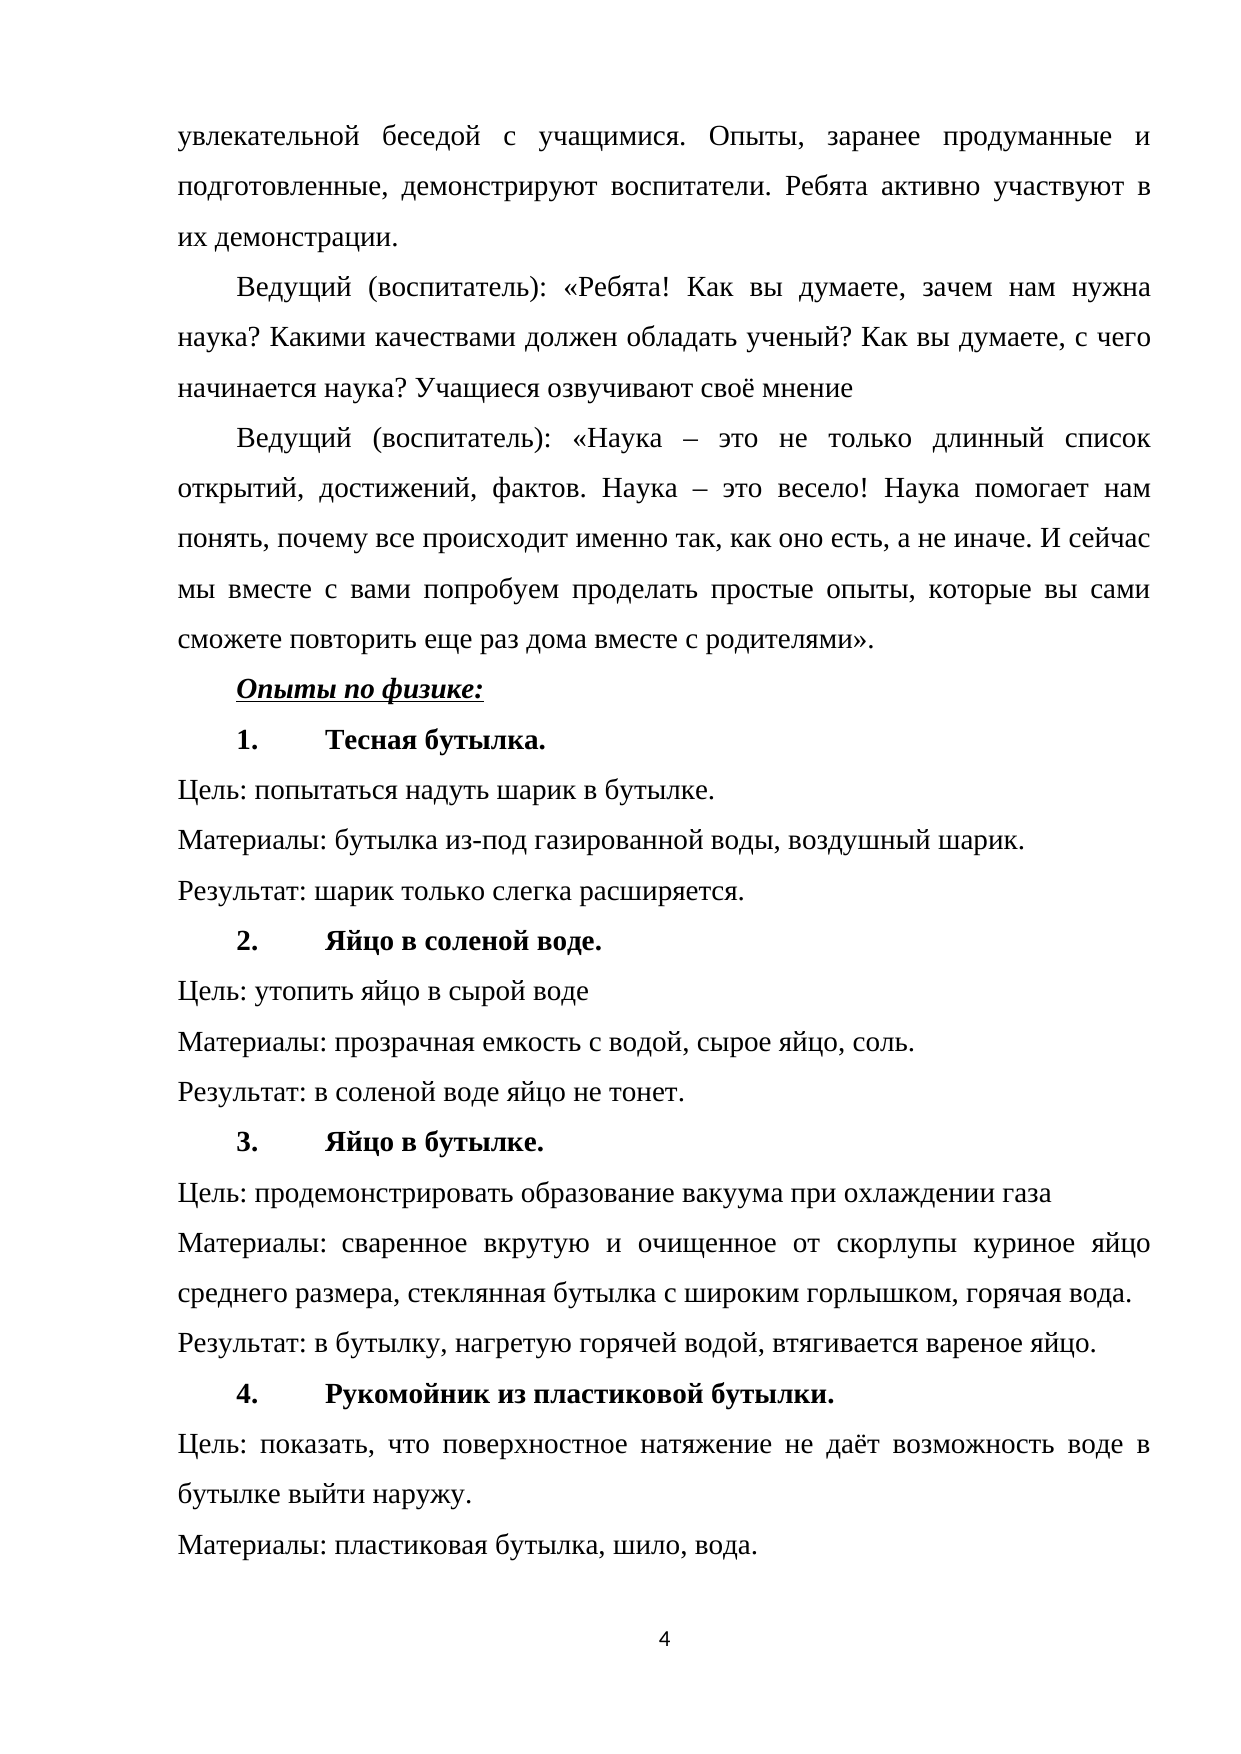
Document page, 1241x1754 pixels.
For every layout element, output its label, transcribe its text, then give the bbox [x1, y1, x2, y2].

text Результат: в бутылку, нагретую горячей водой, втягивается вареное яйцо. [177, 1326, 1152, 1359]
text Цель: утопить яйцо в сырой воде [177, 973, 1152, 1007]
list Рукомойник из пластиковой бутылки. [177, 1376, 1152, 1409]
text Материалы: прозрачная емкость с водой, сырое яйцо, соль. [177, 1024, 1152, 1057]
list Яйцо в соленой воде. [177, 923, 1152, 957]
text Результат: шарик только слегка расширяется. [177, 873, 1152, 906]
text Ведущий (воспитатель): «Наука – это не только длинный список открытий, достижений, фактов. Наука – это весело! Наука помогает нам понять, почему все происходит именно так, как оно есть, а не иначе. И сейчас мы вместе с вами попробуем проделать простые опыты, которые вы сами сможете повторить еще раз дома вместе с родителями». [177, 420, 1152, 655]
text Опыты по физике: [177, 672, 1152, 705]
text Цель: продемонстрировать образование вакуума при охлаждении газа [177, 1175, 1152, 1208]
text Материалы: сваренное вкрутую и очищенное от скорлупы куриное яйцо среднего размера, стеклянная бутылка с широким горлышком, горячая вода. [177, 1225, 1152, 1309]
text Материалы: пластиковая бутылка, шило, вода. [177, 1527, 1152, 1560]
text Результат: в соленой воде яйцо не тонет. [177, 1074, 1152, 1108]
list Тесная бутылка. [177, 722, 1152, 755]
text Ведущий (воспитатель): «Ребята! Как вы думаете, зачем нам нужна наука? Какими качествами должен обладать ученый? Как вы думаете, с чего начинается наука? Учащиеся озвучивают своё мнение [177, 269, 1152, 403]
text Цель: показать, что поверхностное натяжение не даёт возможность воде в бутылке выйти наружу. [177, 1426, 1152, 1510]
text Цель: попытаться надуть шарик в бутылке. [177, 772, 1152, 806]
text Материалы: бутылка из-под газированной воды, воздушный шарик. [177, 822, 1152, 856]
list Яйцо в бутылке. [177, 1124, 1152, 1158]
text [177, 118, 1152, 252]
